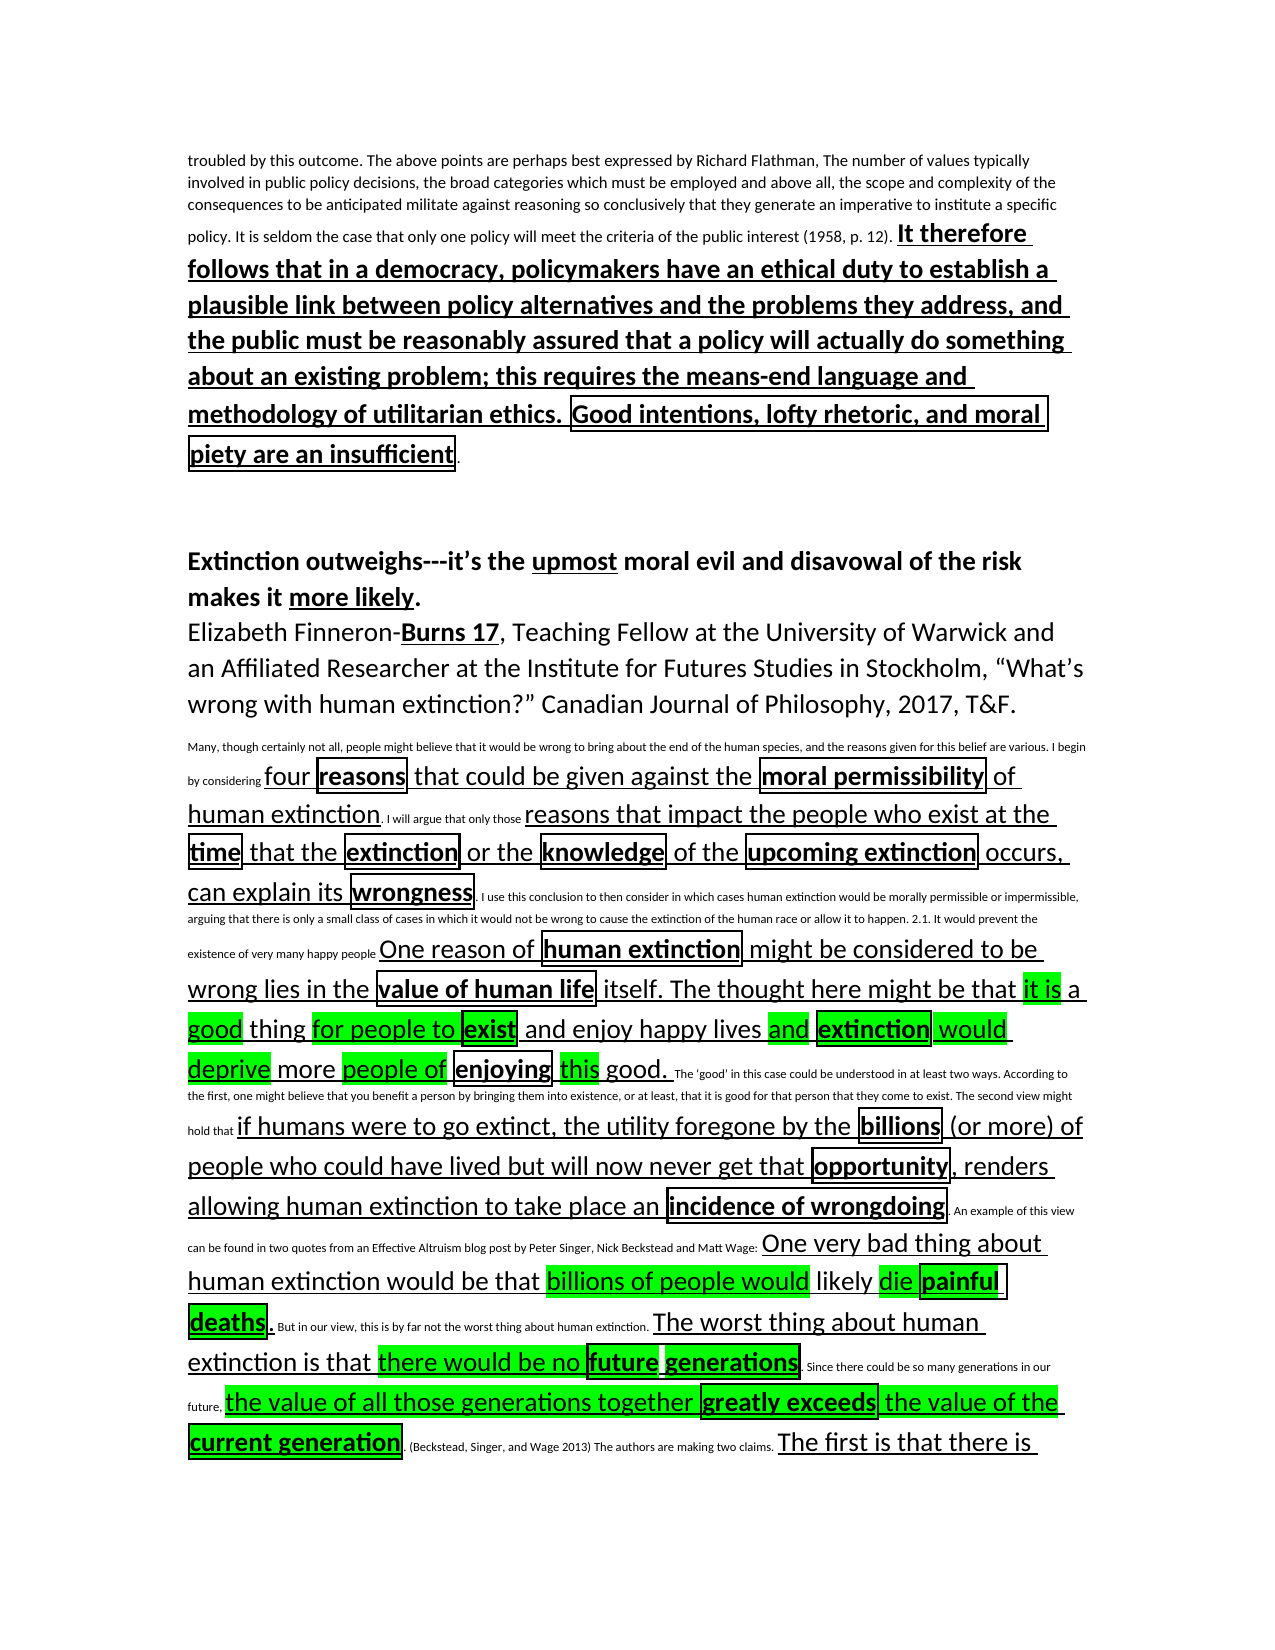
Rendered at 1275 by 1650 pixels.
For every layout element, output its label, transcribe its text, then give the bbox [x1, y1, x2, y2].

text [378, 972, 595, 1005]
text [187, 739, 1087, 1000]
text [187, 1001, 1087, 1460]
subtitle Extinction outweighs---it’s the upmost moral evil and disavowal of the risk makes it more likely. [187, 544, 1087, 613]
text Elizabeth Finneron-Burns 17, Teaching Fellow at the University of Warwick and an Affiliated Researcher at the Institute for Futures Studies in Stockholm, “What’s wrong with human extinction?” Canadian Journal of Philosophy, 2017, T&F. [187, 616, 1087, 720]
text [187, 150, 1087, 472]
